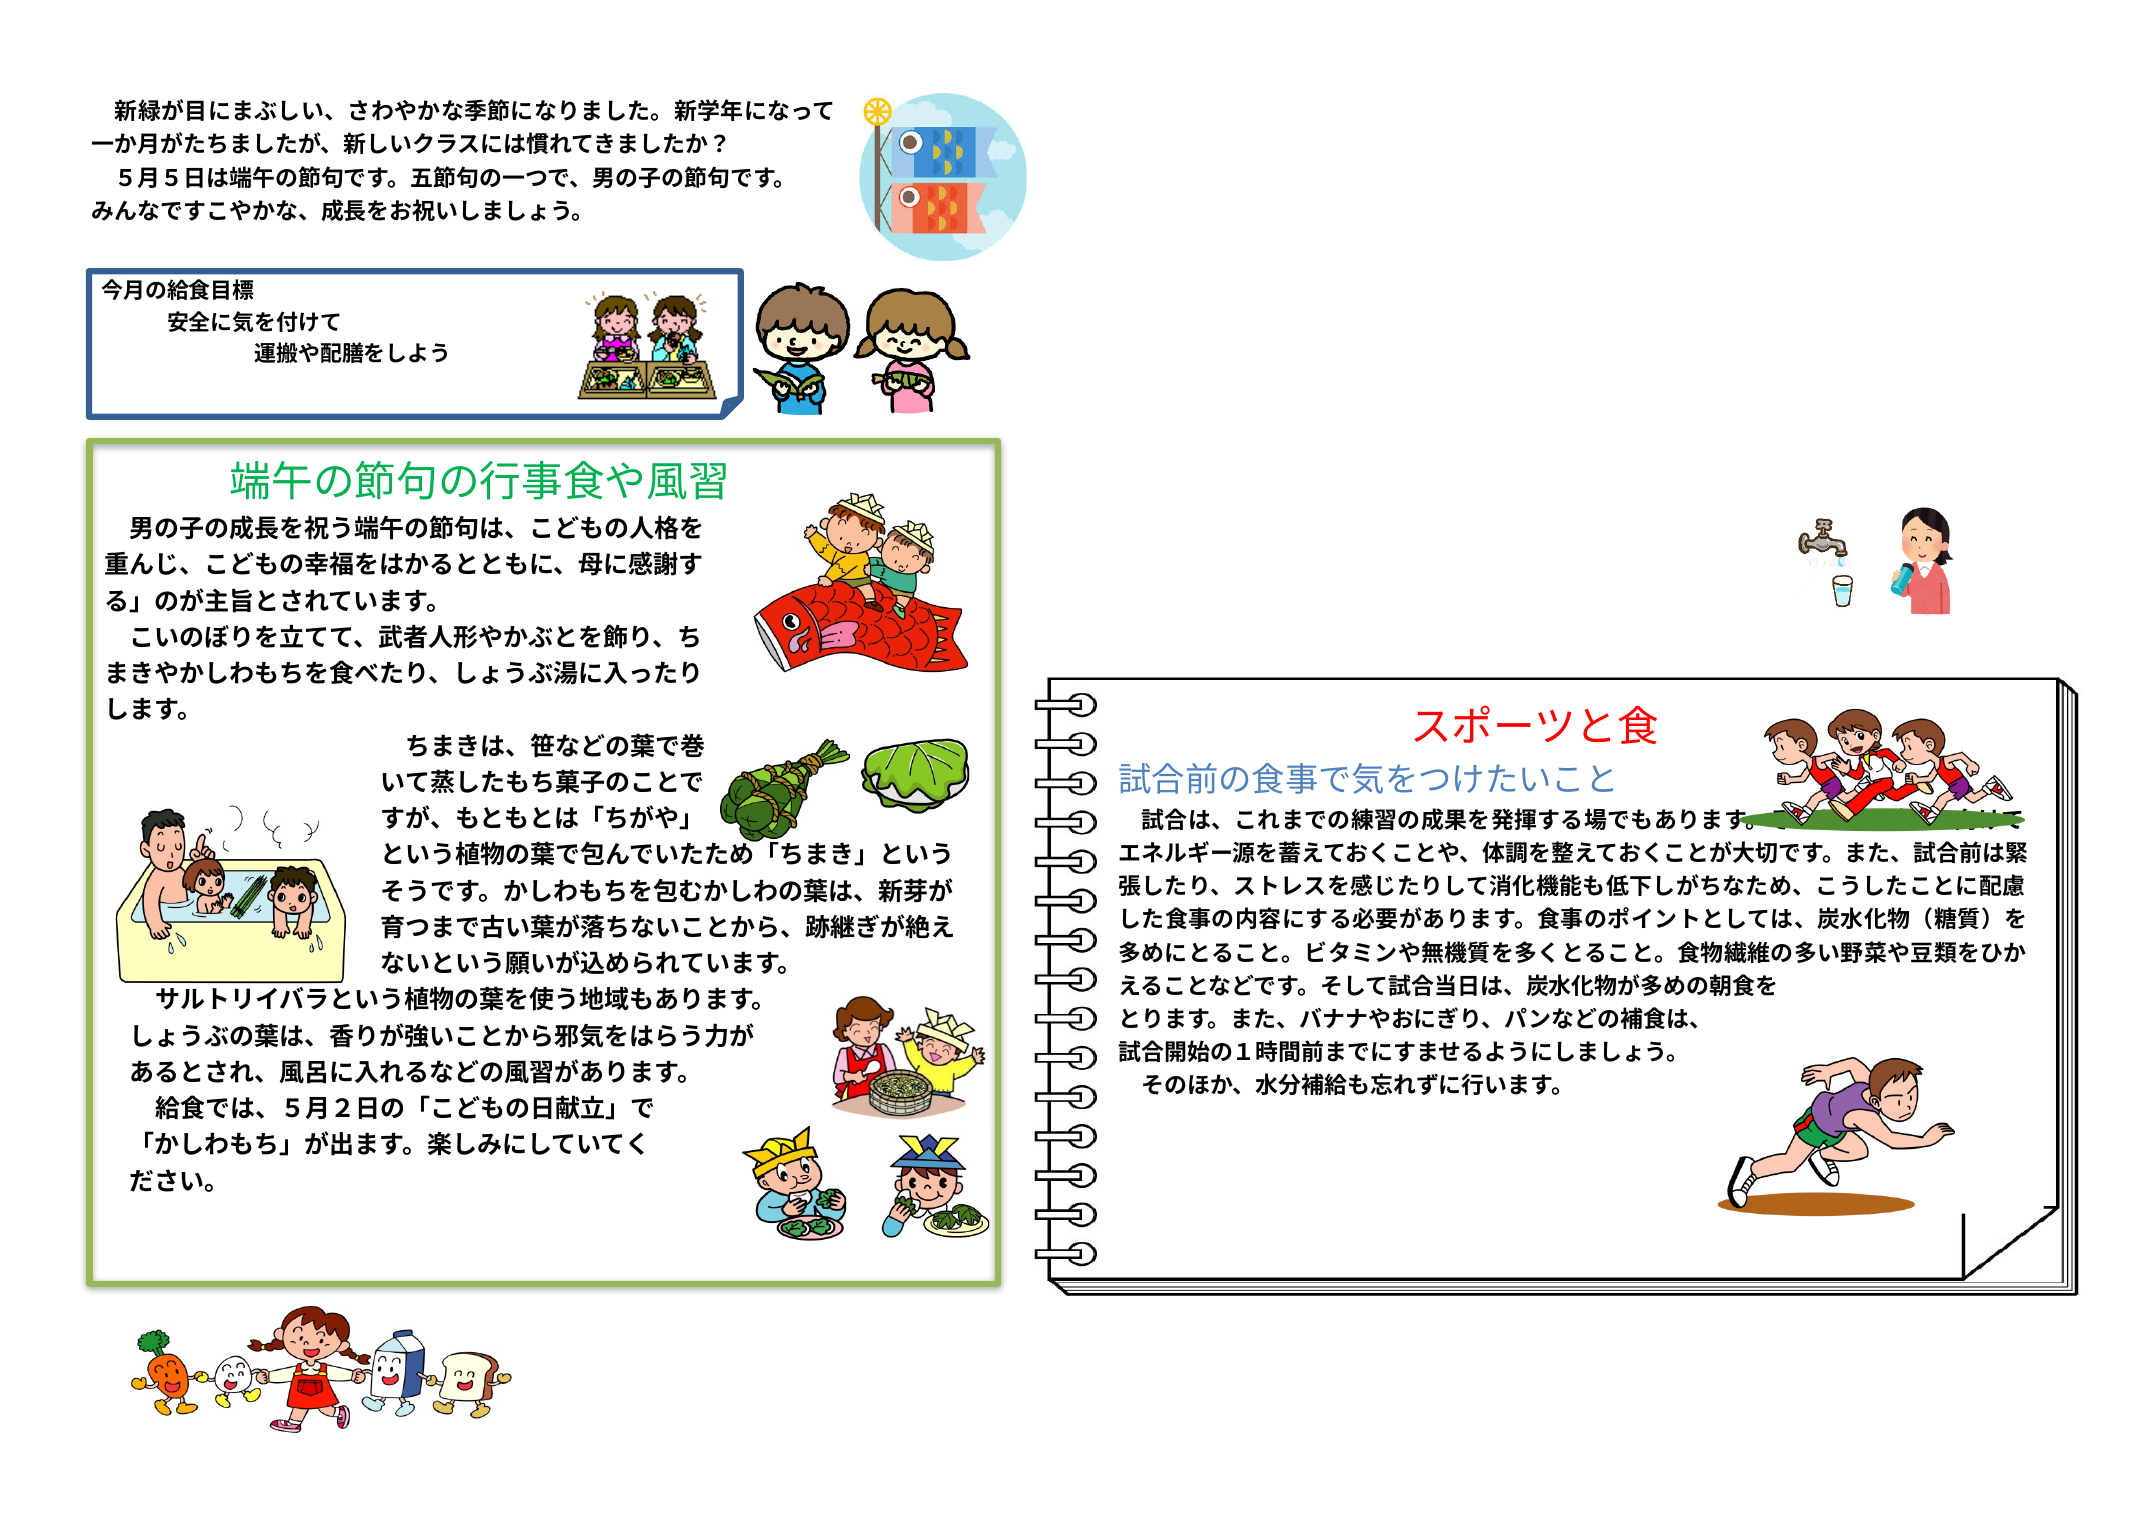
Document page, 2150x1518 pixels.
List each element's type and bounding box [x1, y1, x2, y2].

picture [575, 290, 717, 401]
picture [719, 738, 851, 842]
picture [752, 492, 969, 673]
picture [1033, 673, 2084, 1296]
picture [1796, 515, 1857, 610]
picture [752, 282, 971, 415]
picture [114, 805, 347, 984]
picture [830, 995, 986, 1120]
picture [881, 1133, 990, 1238]
picture [860, 738, 970, 814]
picture [741, 1125, 847, 1241]
picture [859, 93, 1027, 261]
picture [129, 1304, 513, 1434]
picture [1880, 505, 1968, 616]
